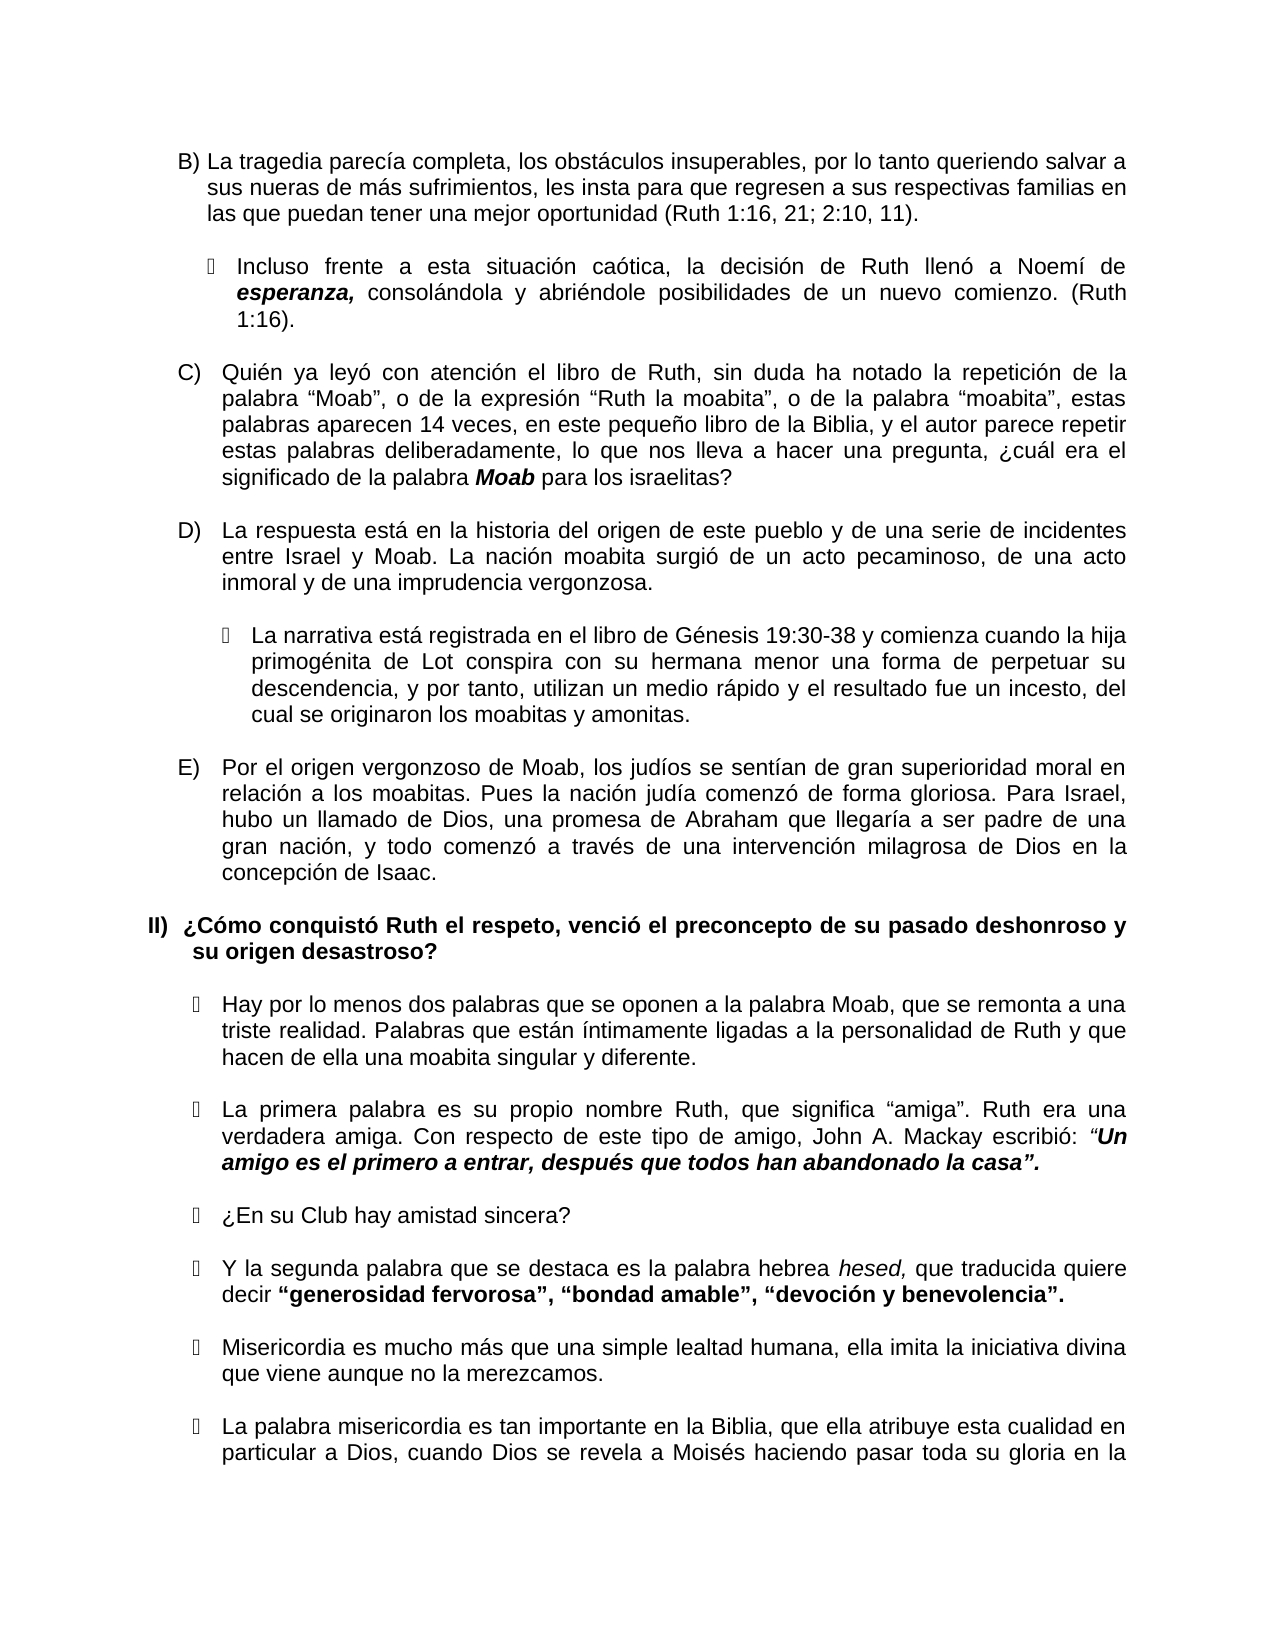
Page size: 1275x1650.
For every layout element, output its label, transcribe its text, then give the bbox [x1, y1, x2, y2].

text ¿En su Club hay amistad sincera? [192, 1202, 1127, 1228]
text D) La respuesta está en la historia del origen de este pueblo y de una serie de incidentes entre Israel y Moab. La nación moabita surgió de un acto pecaminoso, de una acto inmoral y de una imprudencia vergonzosa. [177, 517, 1127, 596]
text Hay por lo menos dos palabras que se oponen a la palabra Moab, que se remonta a una triste realidad. Palabras que están íntimamente ligadas a la personalidad de Ruth y que hacen de ella una moabita singular y diferente. [192, 991, 1127, 1070]
text La primera palabra es su propio nombre Ruth, que significa “amiga”. Ruth era una verdadera amiga. Con respecto de este tipo de amigo, John A. Mackay escribió: “Un amigo es el primero a entrar, después que todos han abandonado la casa”. [192, 1096, 1127, 1175]
text B) La tragedia parecía completa, los obstáculos insuperables, por lo tanto queriendo salvar a sus nueras de más sufrimientos, les insta para que regresen a sus respectivas familias en las que puedan tener una mejor oportunidad (Ruth 1:16, 21; 2:10, 11). [177, 148, 1127, 227]
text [192, 1413, 1127, 1465]
text II) ¿Cómo conquistó Ruth el respeto, venció el preconcepto de su pasado deshonroso y su origen desastroso? [148, 912, 1127, 964]
text La narrativa está registrada en el libro de Génesis 19:30-38 y comienza cuando la hija primogénita de Lot conspira con su hermana menor una forma de perpetuar su descendencia, y por tanto, utilizan un medio rápido y el resultado fue un incesto, del cual se originaron los moabitas y amonitas. [222, 622, 1127, 727]
text Y la segunda palabra que se destaca es la palabra hebrea hesed, que traducida quiere decir “generosidad fervorosa”, “bondad amable”, “devoción y benevolencia”. [192, 1254, 1127, 1307]
text Incluso frente a esta situación caótica, la decisión de Ruth llenó a Noemí de esperanza, consolándola y abriéndole posibilidades de un nuevo comienzo. (Ruth 1:16). [207, 253, 1127, 332]
text E) Por el origen vergonzoso de Moab, los judíos se sentían de gran superioridad moral en relación a los moabitas. Pues la nación judía comenzó de forma gloriosa. Para Israel, hubo un llamado de Dios, una promesa de Abraham que llegaría a ser padre de una gran nación, y todo comenzó a través de una intervención milagrosa de Dios en la concepción de Isaac. [177, 754, 1127, 886]
text C) Quién ya leyó con atención el libro de Ruth, sin duda ha notado la repetición de la palabra “Moab”, o de la expresión “Ruth la moabita”, o de la palabra “moabita”, estas palabras aparecen 14 veces, en este pequeño libro de la Biblia, y el autor parece repetir estas palabras deliberadamente, lo que nos lleva a hacer una pregunta, ¿cuál era el significado de la palabra Moab para los israelitas? [177, 358, 1127, 490]
text Misericordia es mucho más que una simple lealtad humana, ella imita la iniciativa divina que viene aunque no la merezcamos. [192, 1333, 1127, 1386]
